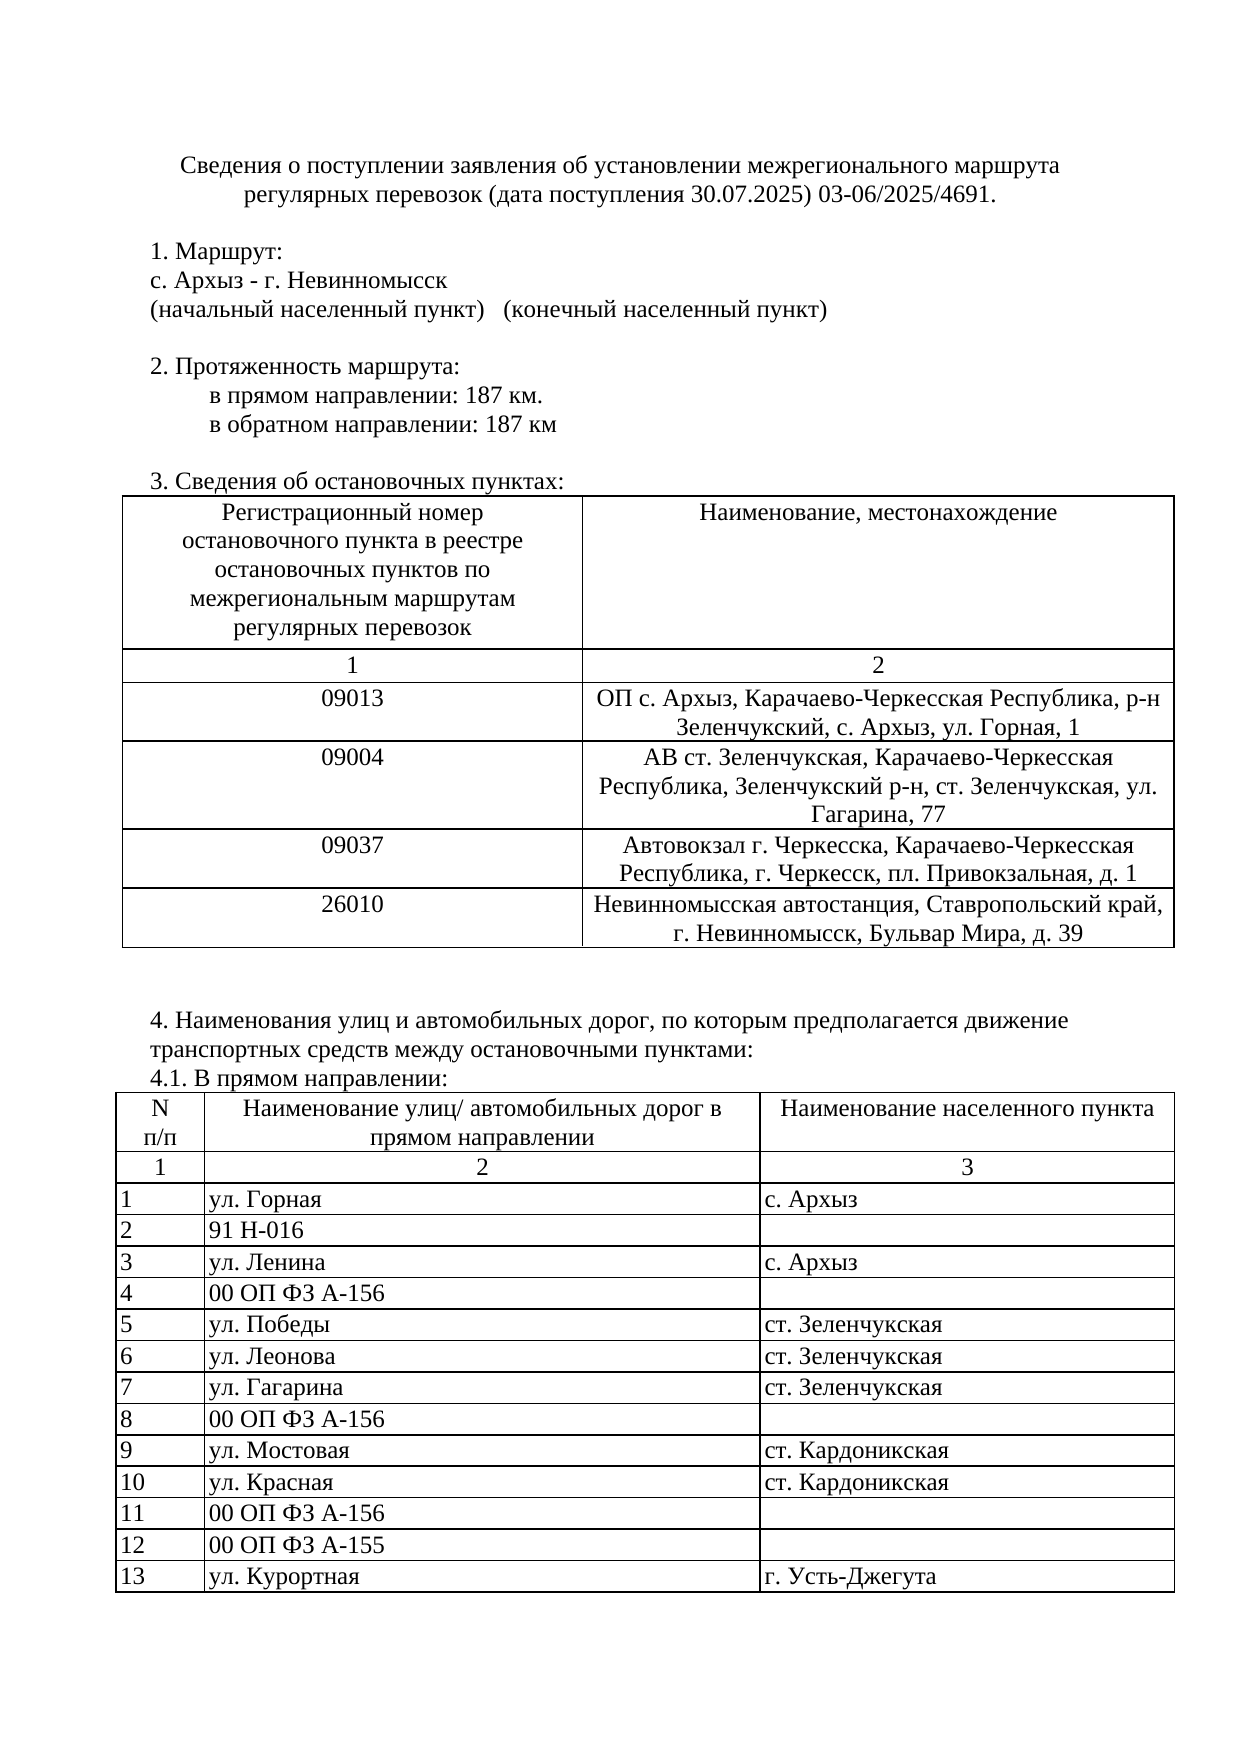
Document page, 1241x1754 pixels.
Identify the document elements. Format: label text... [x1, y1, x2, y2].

text (начальный населенный пункт) (конечный населенный пункт) [150, 294, 1090, 322]
table_cell ул. Курортная [205, 1561, 759, 1591]
table_cell 4 [117, 1278, 204, 1308]
table_cell Автовокзал г. Черкесска, Карачаево-Черкесская Республика, г. Черкесск, пл. Привокзальная, д. 1 [583, 830, 1173, 887]
table_cell ул. Красная [205, 1467, 759, 1497]
table_cell [761, 1215, 1174, 1245]
table_cell 00 ОП ФЗ А-156 [205, 1278, 759, 1308]
table_cell ОП с. Архыз, Карачаево-Черкесская Республика, р-н Зеленчукский, с. Архыз, ул. Горная, 1 [583, 683, 1173, 740]
table_cell Невинномысская автостанция, Ставропольский край, г. Невинномысск, Бульвар Мира, д. 39 [583, 889, 1173, 946]
table_cell 2 [205, 1152, 759, 1182]
table_cell 3 [117, 1247, 204, 1277]
table_header Наименование улиц/ автомобильных дорог в прямом направлении [205, 1093, 759, 1151]
table_cell ул. Гагарина [205, 1373, 759, 1402]
text в прямом направлении: 187 км. [150, 380, 1090, 409]
table_cell 00 ОП ФЗ А-155 [205, 1530, 759, 1560]
text 2. Протяженность маршрута: [150, 351, 1090, 380]
table_cell 10 [117, 1467, 204, 1497]
table_cell 00 ОП ФЗ А-156 [205, 1498, 759, 1528]
table_cell ул. Леонова [205, 1341, 759, 1371]
table_cell 9 [117, 1436, 204, 1465]
table_cell 13 [117, 1561, 204, 1591]
table_cell 5 [117, 1310, 204, 1339]
table_cell [761, 1278, 1174, 1308]
table_cell 09004 [123, 742, 582, 828]
table_cell 2 [117, 1215, 204, 1245]
table_cell [761, 1498, 1174, 1528]
table_cell ст. Зеленчукская [761, 1310, 1174, 1339]
text 1. Маршрут: [150, 236, 1090, 265]
table_cell 6 [117, 1341, 204, 1371]
table_cell г. Усть-Джегута [761, 1561, 1174, 1591]
table_cell 09037 [123, 830, 582, 887]
table_cell ул. Мостовая [205, 1436, 759, 1465]
table_cell 09013 [123, 683, 582, 740]
table_cell ул. Горная [205, 1184, 759, 1214]
table_cell 1 [117, 1152, 204, 1182]
text в обратном направлении: 187 км [150, 409, 1090, 437]
table_cell 91 Н-016 [205, 1215, 759, 1245]
table_cell ул. Ленина [205, 1247, 759, 1277]
table_cell ул. Победы [205, 1310, 759, 1339]
text с. Архыз - г. Невинномысск [150, 265, 1090, 294]
table_cell с. Архыз [761, 1247, 1174, 1277]
table_cell [761, 1530, 1174, 1560]
table_cell 8 [117, 1404, 204, 1434]
table_header Регистрационный номер остановочного пункта в реестре остановочных пунктов по межрегиональным маршрутам регулярных перевозок [123, 497, 582, 648]
table_cell 7 [117, 1373, 204, 1402]
table_cell ст. Кардоникская [761, 1436, 1174, 1465]
table_cell ст. Зеленчукская [761, 1373, 1174, 1402]
table_header Наименование населенного пункта [761, 1093, 1174, 1151]
table_cell 3 [761, 1152, 1174, 1182]
table_cell 00 ОП ФЗ А-156 [205, 1404, 759, 1434]
text 3. Сведения об остановочных пунктах: [150, 466, 1090, 495]
table_cell [761, 1404, 1174, 1434]
table_cell 11 [117, 1498, 204, 1528]
table_cell АВ ст. Зеленчукская, Карачаево-Черкесская Республика, Зеленчукский р-н, ст. Зеленчукская, ул. Гагарина, 77 [583, 742, 1173, 828]
table_cell 2 [583, 650, 1173, 681]
text Сведения о поступлении заявления об установлении межрегионального маршрута регулярных перевозок (дата поступления 30.07.2025) 03-06/2025/4691. [150, 150, 1090, 207]
table_cell 1 [117, 1184, 204, 1214]
table_header Наименование, местонахождение [583, 497, 1173, 648]
table_header N п/п [117, 1093, 204, 1151]
table_cell 12 [117, 1530, 204, 1560]
text 4.1. В прямом направлении: [150, 1063, 1090, 1092]
table_cell 1 [123, 650, 582, 681]
table_cell ст. Зеленчукская [761, 1341, 1174, 1371]
table_cell с. Архыз [761, 1184, 1174, 1214]
table_cell ст. Кардоникская [761, 1467, 1174, 1497]
text 4. Наименования улиц и автомобильных дорог, по которым предполагается движение транспортных средств между остановочными пунктами: [150, 1005, 1090, 1063]
table_cell 26010 [123, 889, 582, 946]
